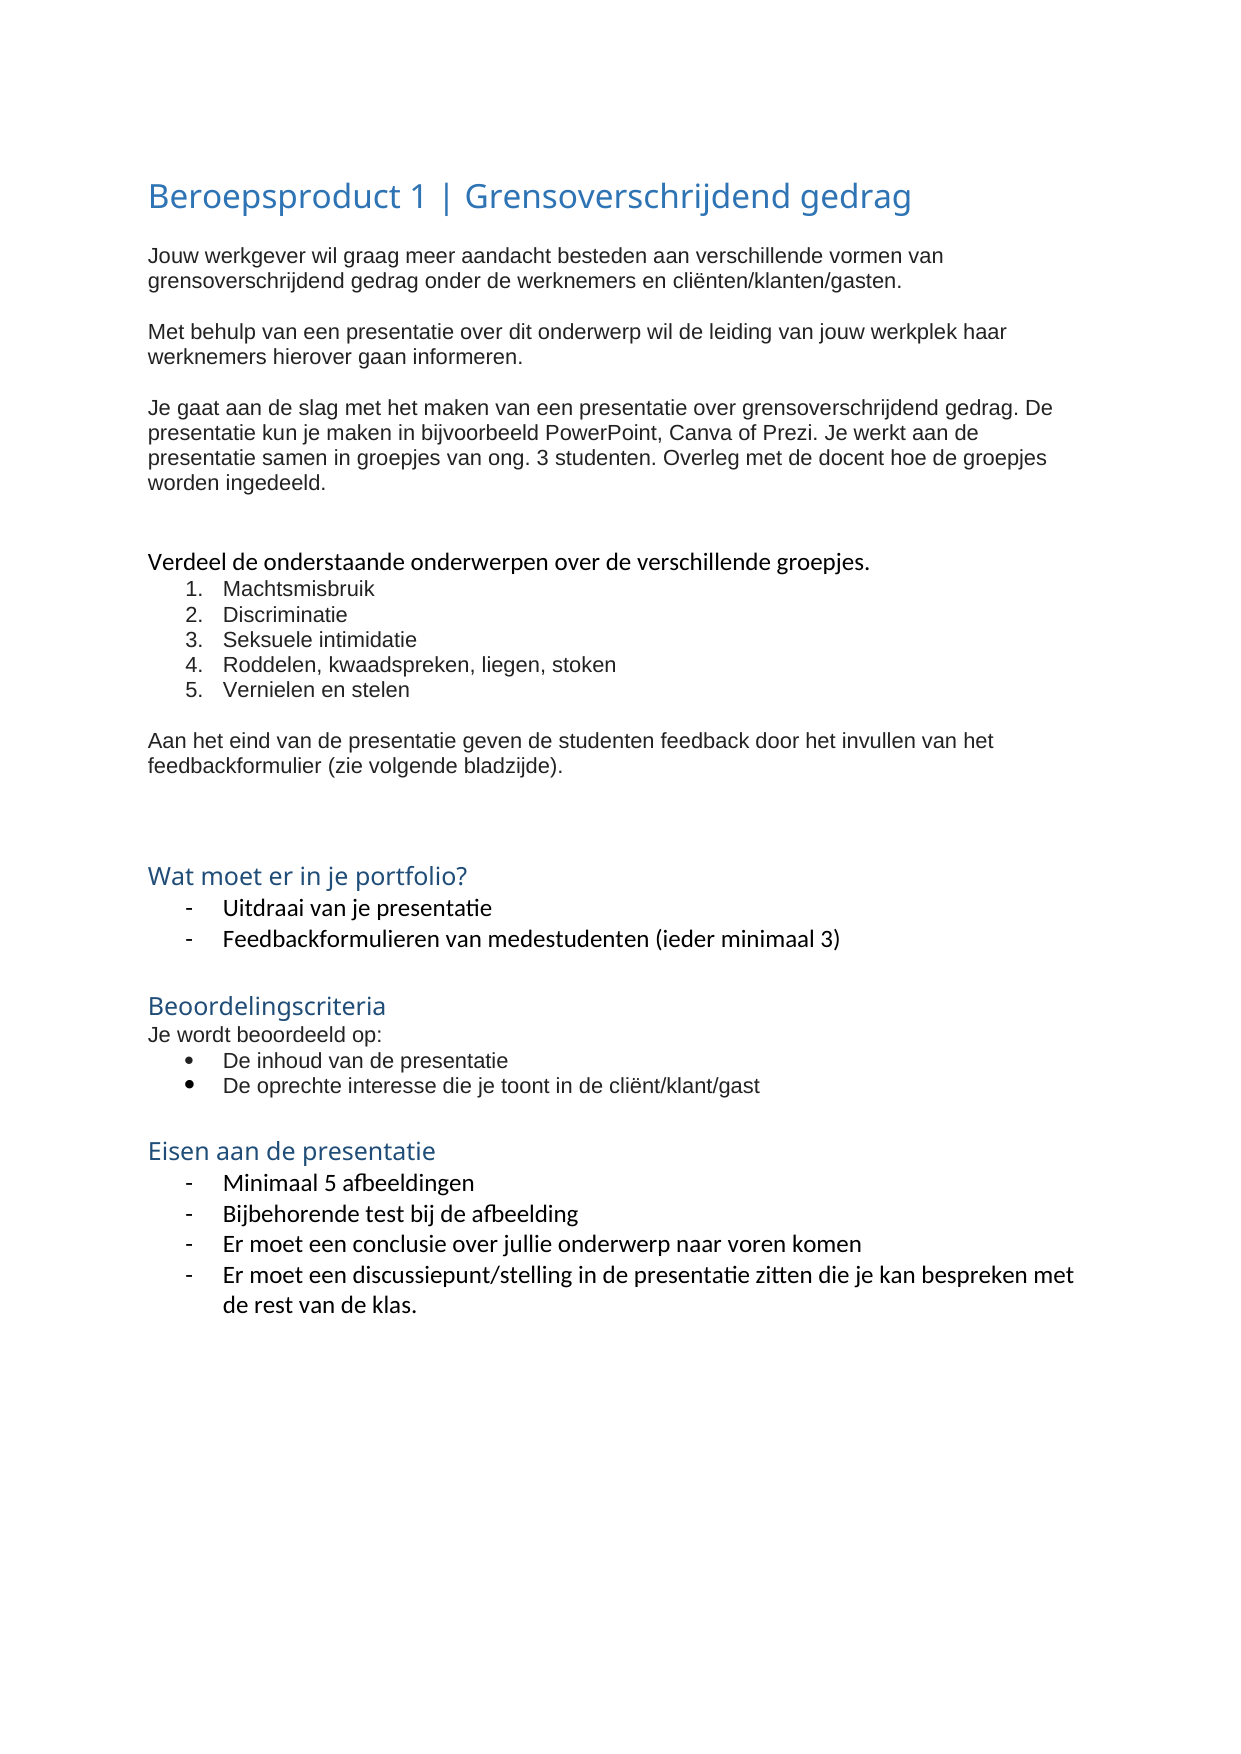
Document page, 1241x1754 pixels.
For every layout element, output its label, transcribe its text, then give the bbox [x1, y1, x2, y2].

list Uitdraai van je presentatie [185, 893, 1093, 923]
list Machtsmisbruik [185, 576, 1093, 601]
text Met behulp van een presentatie over dit onderwerp wil de leiding van jouw werkplek haar werknemers hierover gaan informeren. [148, 319, 1093, 369]
list Vernielen en stelen [185, 677, 1093, 702]
subtitle Beoordelingscriteria [148, 988, 1093, 1022]
subtitle Wat moet er in je portfolio? [148, 858, 1093, 893]
list Er moet een discussiepunt/stelling in de presentatie zitten die je kan bespreken met de rest van de klas. [185, 1259, 1093, 1320]
subtitle Eisen aan de presentatie [148, 1133, 1093, 1167]
subtitle Beroepsproduct 1 | Grensoverschrijdend gedrag [148, 173, 1093, 218]
list Feedbackformulieren van medestudenten (ieder minimaal 3) [185, 923, 1093, 954]
text Verdeel de onderstaande onderwerpen over de verschillende groepjes. [148, 546, 1093, 576]
list De inhoud van de presentatie [185, 1048, 1093, 1073]
text Aan het eind van de presentatie geven de studenten feedback door het invullen van het feedbackformulier (zie volgende bladzijde). [148, 727, 1093, 778]
list Er moet een conclusie over jullie onderwerp naar voren komen [185, 1228, 1093, 1259]
list Roddelen, kwaadspreken, liegen, stoken [185, 652, 1093, 677]
text Je wordt beoordeeld op: [148, 1022, 1093, 1048]
text Jouw werkgever wil graag meer aandacht besteden aan verschillende vormen van grensoverschrijdend gedrag onder de werknemers en cliënten/klanten/gasten. [148, 243, 1093, 294]
list De oprechte interesse die je toont in de cliënt/klant/gast [185, 1073, 1093, 1099]
list Seksuele intimidatie [185, 627, 1093, 652]
list Minimaal 5 afbeeldingen [185, 1167, 1093, 1198]
text Je gaat aan de slag met het maken van een presentatie over grensoverschrijdend gedrag. De presentatie kun je maken in bijvoorbeeld PowerPoint, Canva of Prezi. Je werkt aan de presentatie samen in groepjes van ong. 3 studenten. Overleg met de docent hoe de groepjes worden ingedeeld. [148, 394, 1093, 495]
list Discriminatie [185, 601, 1093, 627]
list Bijbehorende test bij de afbeelding [185, 1198, 1093, 1228]
